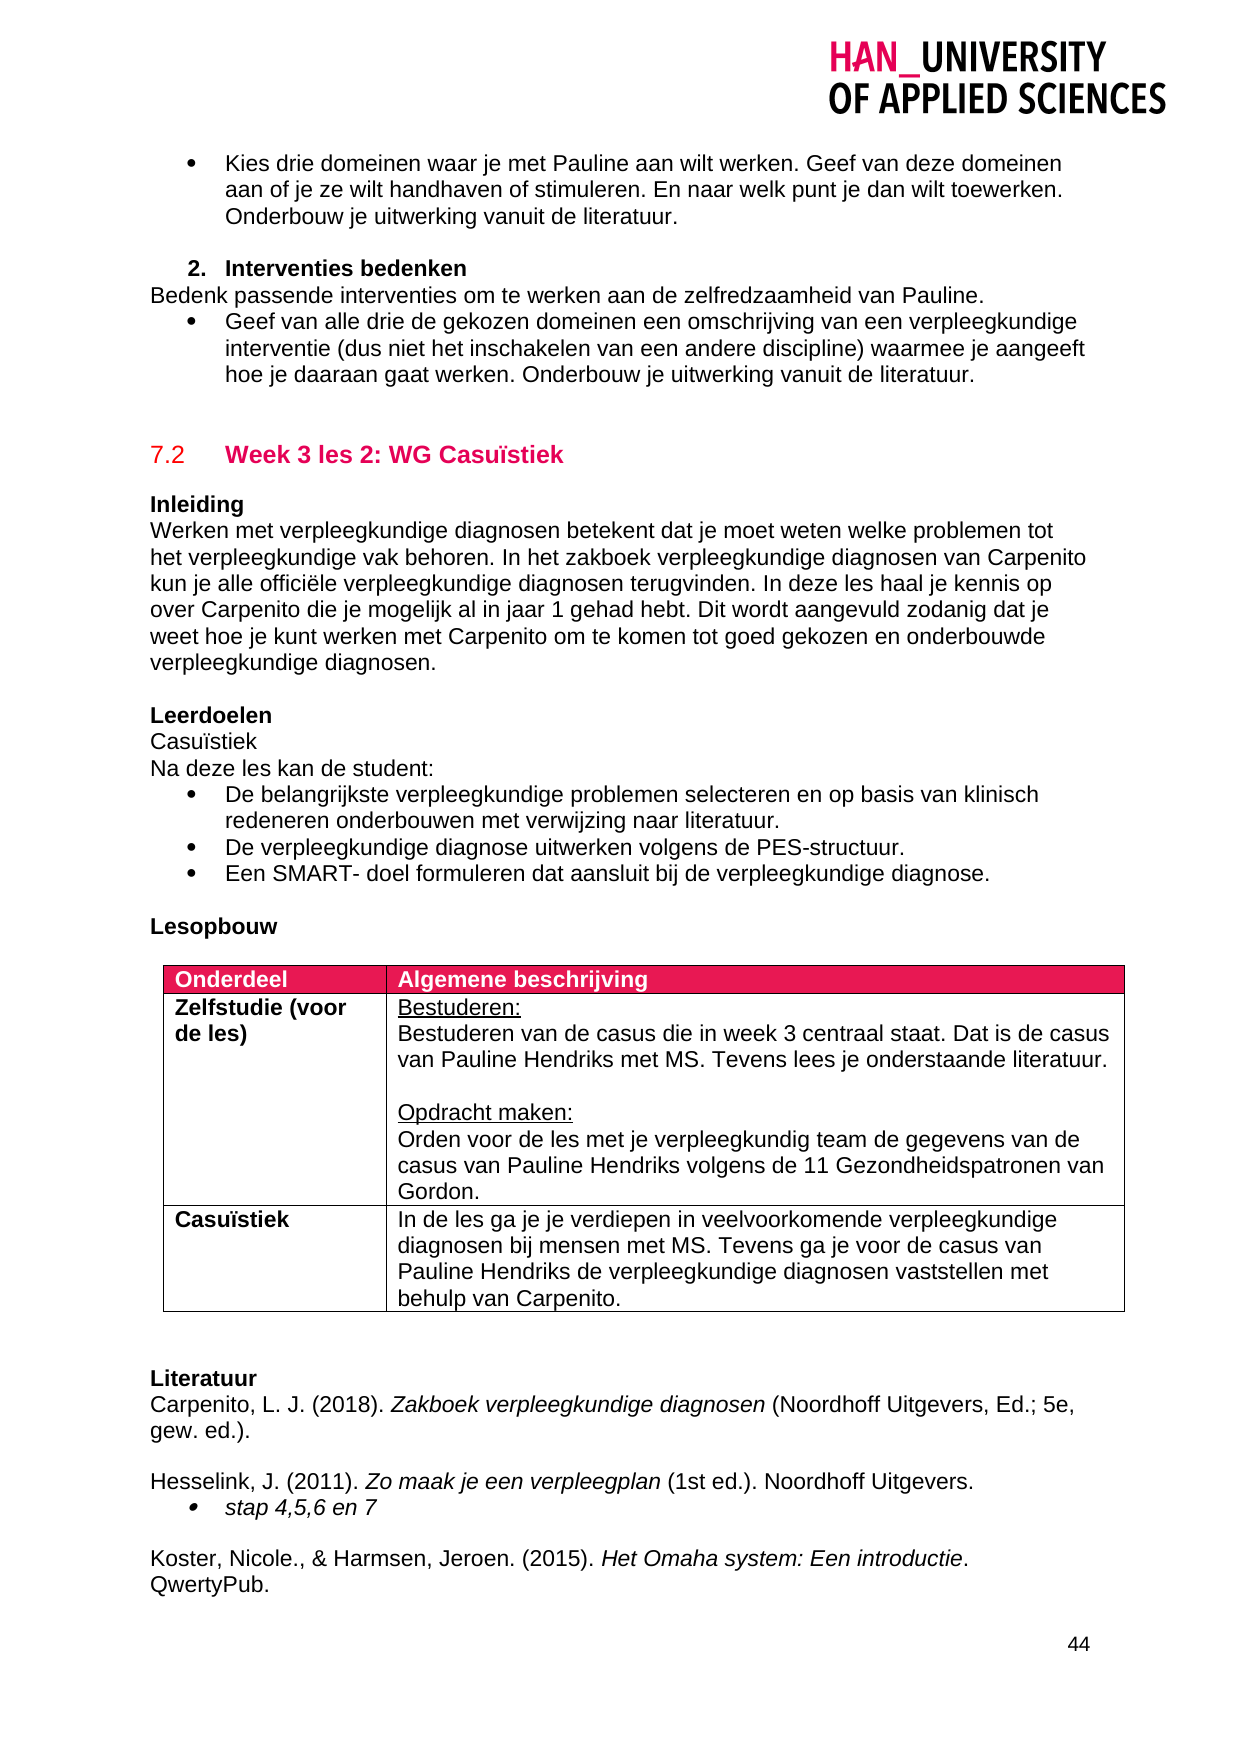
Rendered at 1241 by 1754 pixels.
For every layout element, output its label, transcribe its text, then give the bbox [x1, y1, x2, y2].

table_cell Casuïstiek [164, 1206, 386, 1311]
text Koster, Nicole., & Harmsen, Jeroen. (2015). Het Omaha system: Een introductie. QwertyPub. [150, 1544, 1090, 1597]
text Inleiding [150, 491, 1090, 517]
list stap 4,5,6 en 7 [187, 1494, 1090, 1521]
text Leerdoelen [150, 702, 1090, 728]
table_cell Zelfstudie (voor de les) [164, 994, 386, 1204]
text Na deze les kan de student: [150, 754, 1090, 781]
list De verpleegkundige diagnose uitwerken volgens de PES-structuur. [187, 833, 1090, 860]
table_header Onderdeel [164, 966, 386, 993]
list Kies drie domeinen waar je met Pauline aan wilt werken. Geef van deze domeinen aan of je ze wilt handhaven of stimuleren. En naar welk punt je dan wilt toewerken. Onderbouw je uitwerking vanuit de literatuur. [187, 150, 1090, 229]
text Lesopbouw [150, 913, 1090, 939]
text Bedenk passende interventies om te werken aan de zelfredzaamheid van Pauline. [150, 282, 1090, 308]
text Hesselink, J. (2011). Zo maak je een verpleegplan (1st ed.). Noordhoff Uitgevers. [150, 1468, 1090, 1494]
text Casuïstiek [150, 728, 1090, 754]
list De belangrijkste verpleegkundige problemen selecteren en op basis van klinisch redeneren onderbouwen met verwijzing naar literatuur. [187, 781, 1090, 833]
table_cell In de les ga je je verdiepen in veelvoorkomende verpleegkundige diagnosen bij mensen met MS. Tevens ga je voor de casus van Pauline Hendriks de verpleegkundige diagnosen vaststellen met behulp van Carpenito. [387, 1206, 1124, 1311]
list Geef van alle drie de gekozen domeinen een omschrijving van een verpleegkundige interventie (dus niet het inschakelen van een andere discipline) waarmee je aangeeft hoe je daaraan gaat werken. Onderbouw je uitwerking vanuit de literatuur. [187, 308, 1090, 387]
text Werken met verpleegkundige diagnosen betekent dat je moet weten welke problemen tot het verpleegkundige vak behoren. In het zakboek verpleegkundige diagnosen van Carpenito kun je alle officiële verpleegkundige diagnosen terugvinden. In deze les haal je kennis op over Carpenito die je mogelijk al in jaar 1 gehad hebt. Dit wordt aangevuld zodanig dat je weet hoe je kunt werken met Carpenito om te komen tot goed gekozen en onderbouwde verpleegkundige diagnosen. [150, 517, 1090, 675]
picture [0, 0, 1241, 212]
subtitle Week 3 les 2: WG Casuïstiek [107, 440, 1090, 469]
list Een SMART- doel formuleren dat aansluit bij de verpleegkundige diagnose. [187, 860, 1090, 886]
table_header Algemene beschrijving [387, 966, 1124, 993]
text Carpenito, L. J. (2018). Zakboek verpleegkundige diagnosen (Noordhoff Uitgevers, Ed.; 5e, gew. ed.). [150, 1391, 1090, 1444]
text Literatuur [150, 1365, 1090, 1391]
list Interventies bedenken [187, 255, 1090, 282]
table_cell Bestuderen: Bestuderen van de casus die in week 3 centraal staat. Dat is de casus van Pauline Hendriks met MS. Tevens lees je onderstaande literatuur. Opdracht maken: Orden voor de les met je verpleegkundig team de gegevens van de casus van Pauline Hendriks volgens de 11 Gezondheidspatronen van Gordon. [387, 994, 1124, 1204]
